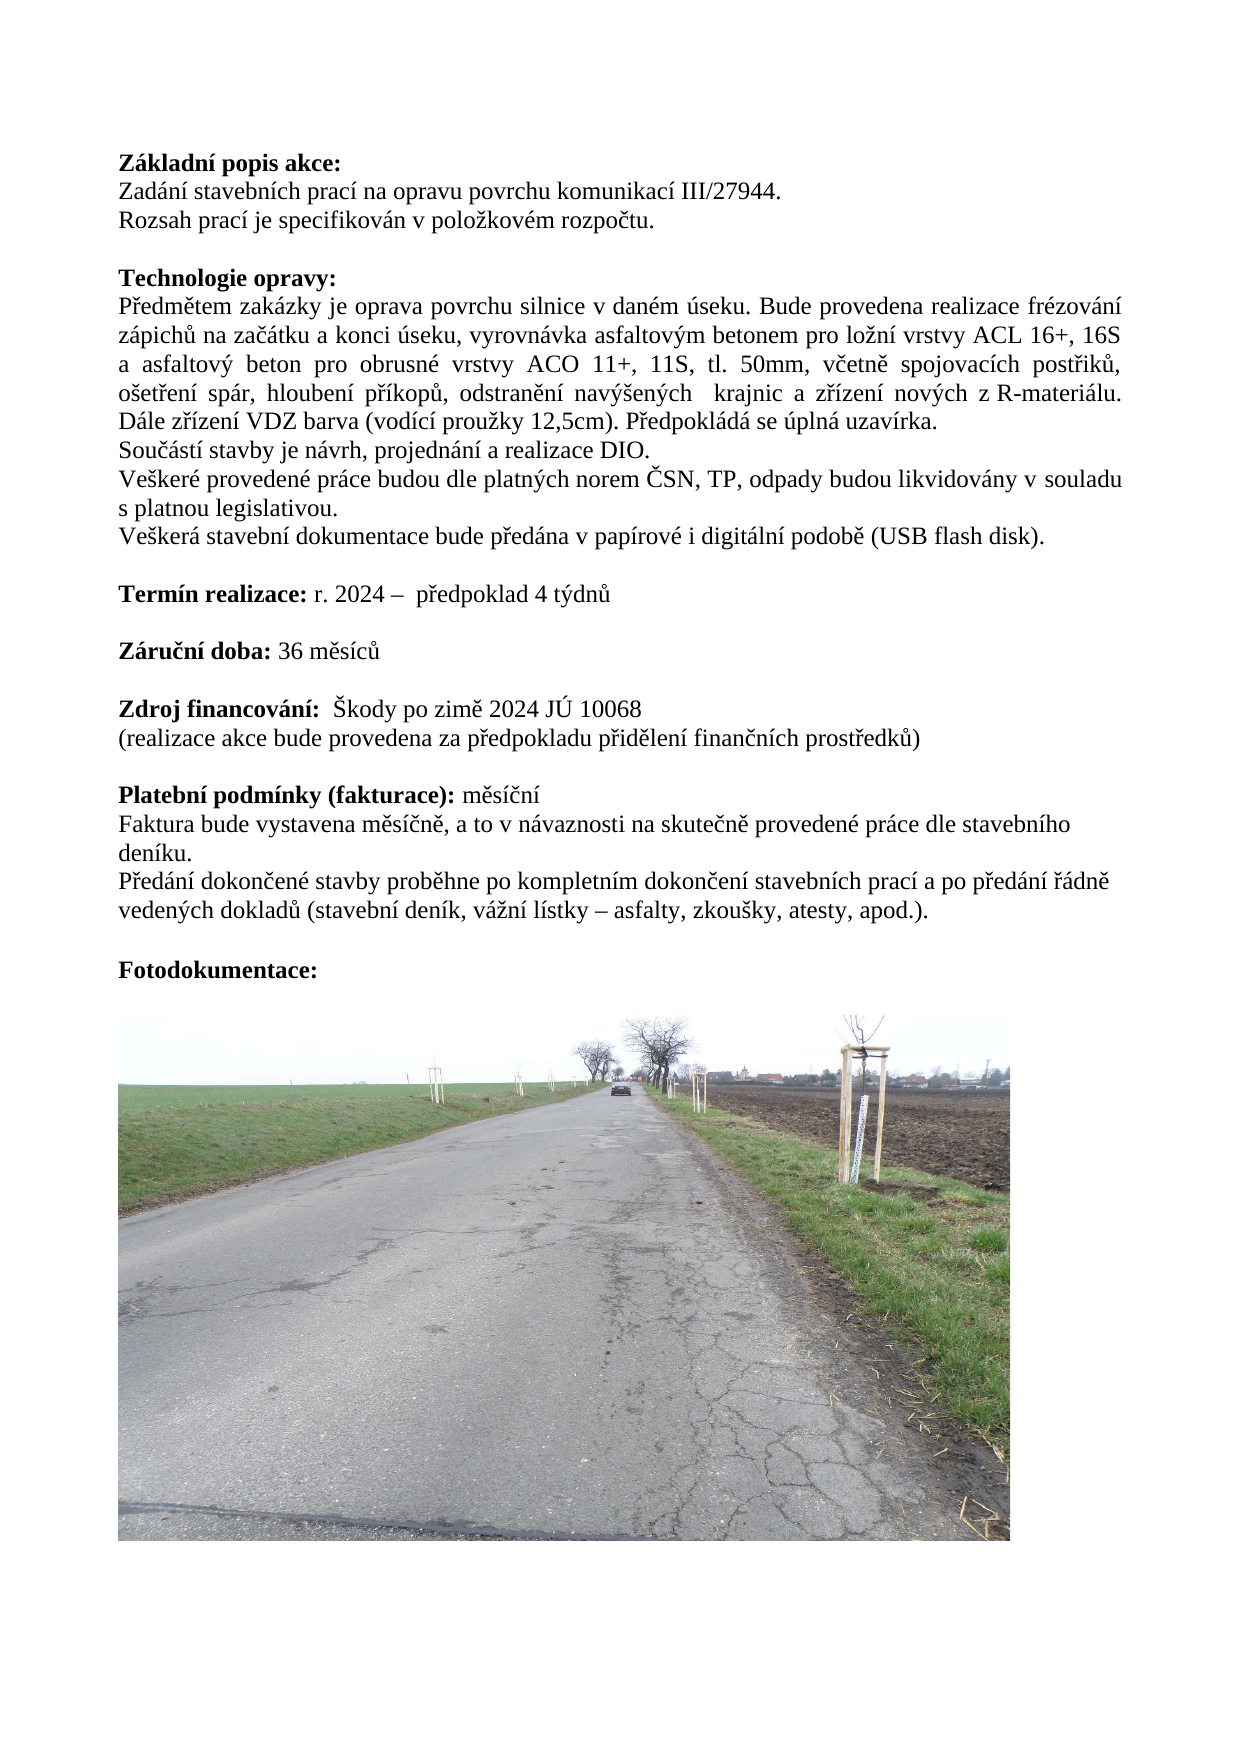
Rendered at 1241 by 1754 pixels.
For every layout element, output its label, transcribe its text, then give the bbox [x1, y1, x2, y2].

text Veškeré provedené práce budou dle platných norem ČSN, TP, odpady budou likvidovány v souladu s platnou legislativou. [118, 464, 1122, 521]
text Termín realizace: r. 2024 – předpoklad 4 týdnů [118, 579, 1122, 608]
text Rozsah prací je specifikován v položkovém rozpočtu. [118, 205, 1122, 234]
text Záruční doba: 36 měsíců [118, 636, 1122, 665]
text Zdroj financování: Škody po zimě 2024 JÚ 10068 [118, 694, 1122, 723]
text Platební podmínky (fakturace): měsíční [118, 780, 1122, 809]
text Předmětem zakázky je oprava povrchu silnice v daném úseku. Bude provedena realizace frézování zápichů na začátku a konci úseku, vyrovnávka asfaltovým betonem pro ložní vrstvy ACL 16+, 16S a asfaltový beton pro obrusné vrstvy ACO 11+, 11S, tl. 50mm, včetně spojovacích postřiků, ošetření spár, hloubení příkopů, odstranění navýšených krajnic a zřízení nových z R-materiálu. Dále zřízení VDZ barva (vodící proužky 12,5cm). Předpokládá se úplná uzavírka. [118, 291, 1122, 435]
text Základní popis akce: [118, 148, 1122, 176]
text Předání dokončené stavby proběhne po kompletním dokončení stavebních prací a po předání řádně vedených dokladů (stavební deník, vážní lístky – asfalty, zkoušky, atesty, apod.). [118, 866, 1122, 924]
text (realizace akce bude provedena za předpokladu přidělení finančních prostředků) [118, 723, 1122, 751]
text Součástí stavby je návrh, projednání a realizace DIO. [118, 435, 1122, 464]
text Veškerá stavební dokumentace bude předána v papírové i digitální podobě (USB flash disk). [118, 521, 1122, 550]
picture [118, 1015, 1011, 1541]
text Faktura bude vystavena měsíčně, a to v návaznosti na skutečně provedené práce dle stavebního deníku. [118, 809, 1122, 866]
text Zadání stavebních prací na opravu povrchu komunikací III/27944. [118, 176, 1122, 205]
text Technologie opravy: [118, 263, 1122, 291]
text Fotodokumentace: [118, 953, 1122, 1015]
